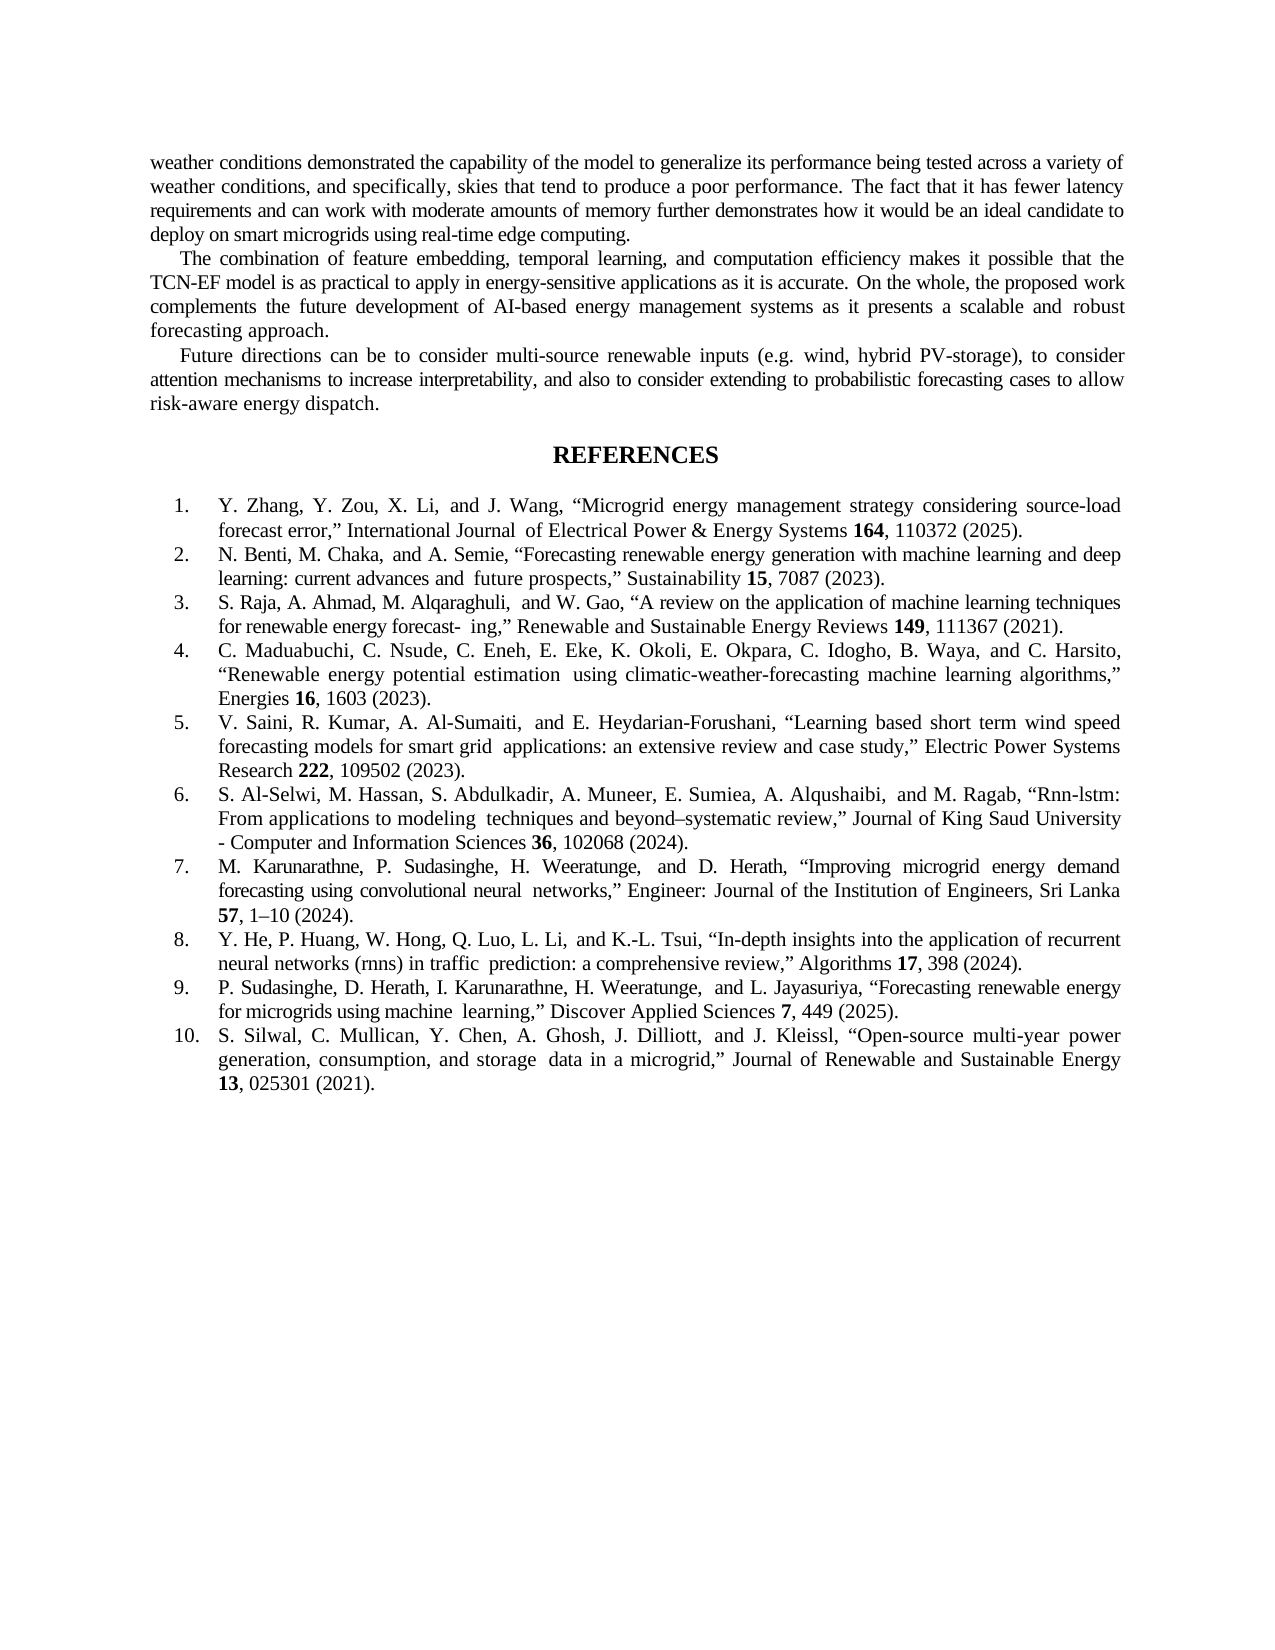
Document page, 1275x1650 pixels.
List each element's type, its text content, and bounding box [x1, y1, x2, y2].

list S. Silwal, C. Mullican, Y. Chen, A. Ghosh, J. Dilliott, and J. Kleissl, “Open-source multi-year power generation, consumption, and storage data in a microgrid,” Journal of Renewable and Sustainable Energy 13, 025301 (2021). [174, 1023, 1121, 1095]
list V. Saini, R. Kumar, A. Al-Sumaiti, and E. Heydarian-Forushani, “Learning based short term wind speed forecasting models for smart grid applications: an extensive review and case study,” Electric Power Systems Research 222, 109502 (2023). [174, 710, 1121, 782]
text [150, 150, 1125, 246]
list M. Karunarathne, P. Sudasinghe, H. Weeratunge, and D. Herath, “Improving microgrid energy demand forecasting using convolutional neural networks,” Engineer: Journal of the Institution of Engineers, Sri Lanka 57, 1–10 (2024). [174, 854, 1121, 927]
list S. Raja, A. Ahmad, M. Alqaraghuli, and W. Gao, “A review on the application of machine learning techniques for renewable energy forecast- ing,” Renewable and Sustainable Energy Reviews 149, 111367 (2021). [174, 590, 1121, 638]
subtitle REFERENCES [152, 440, 1120, 468]
list P. Sudasinghe, D. Herath, I. Karunarathne, H. Weeratunge, and L. Jayasuriya, “Forecasting renewable energy for microgrids using machine learning,” Discover Applied Sciences 7, 449 (2025). [174, 975, 1121, 1023]
list N. Benti, M. Chaka, and A. Semie, “Forecasting renewable energy generation with machine learning and deep learning: current advances and future prospects,” Sustainability 15, 7087 (2023). [174, 542, 1121, 590]
list S. Al-Selwi, M. Hassan, S. Abdulkadir, A. Muneer, E. Sumiea, A. Alqushaibi, and M. Ragab, “Rnn-lstm: From applications to modeling techniques and beyond–systematic review,” Journal of King Saud University - Computer and Information Sciences 36, 102068 (2024). [174, 782, 1121, 854]
list Y. He, P. Huang, W. Hong, Q. Luo, L. Li, and K.-L. Tsui, “In-depth insights into the application of recurrent neural networks (rnns) in traffic prediction: a comprehensive review,” Algorithms 17, 398 (2024). [174, 927, 1121, 975]
list C. Maduabuchi, C. Nsude, C. Eneh, E. Eke, K. Okoli, E. Okpara, C. Idogho, B. Waya, and C. Harsito, “Renewable energy potential estimation using climatic-weather-forecasting machine learning algorithms,” Energies 16, 1603 (2023). [174, 638, 1121, 710]
list Y. Zhang, Y. Zou, X. Li, and J. Wang, “Microgrid energy management strategy considering source-load forecast error,” International Journal of Electrical Power & Energy Systems 164, 110372 (2025). [174, 493, 1121, 542]
text The combination of feature embedding, temporal learning, and computation efficiency makes it possible that the TCN-EF model is as practical to apply in energy-sensitive applications as it is accurate. On the whole, the proposed work complements the future development of AI-based energy management systems as it presents a scalable and robust forecasting approach. [150, 246, 1125, 342]
text Future directions can be to consider multi-source renewable inputs (e.g. wind, hybrid PV-storage), to consider attention mechanisms to increase interpretability, and also to consider extending to probabilistic forecasting cases to allow risk-aware energy dispatch. [150, 342, 1125, 415]
